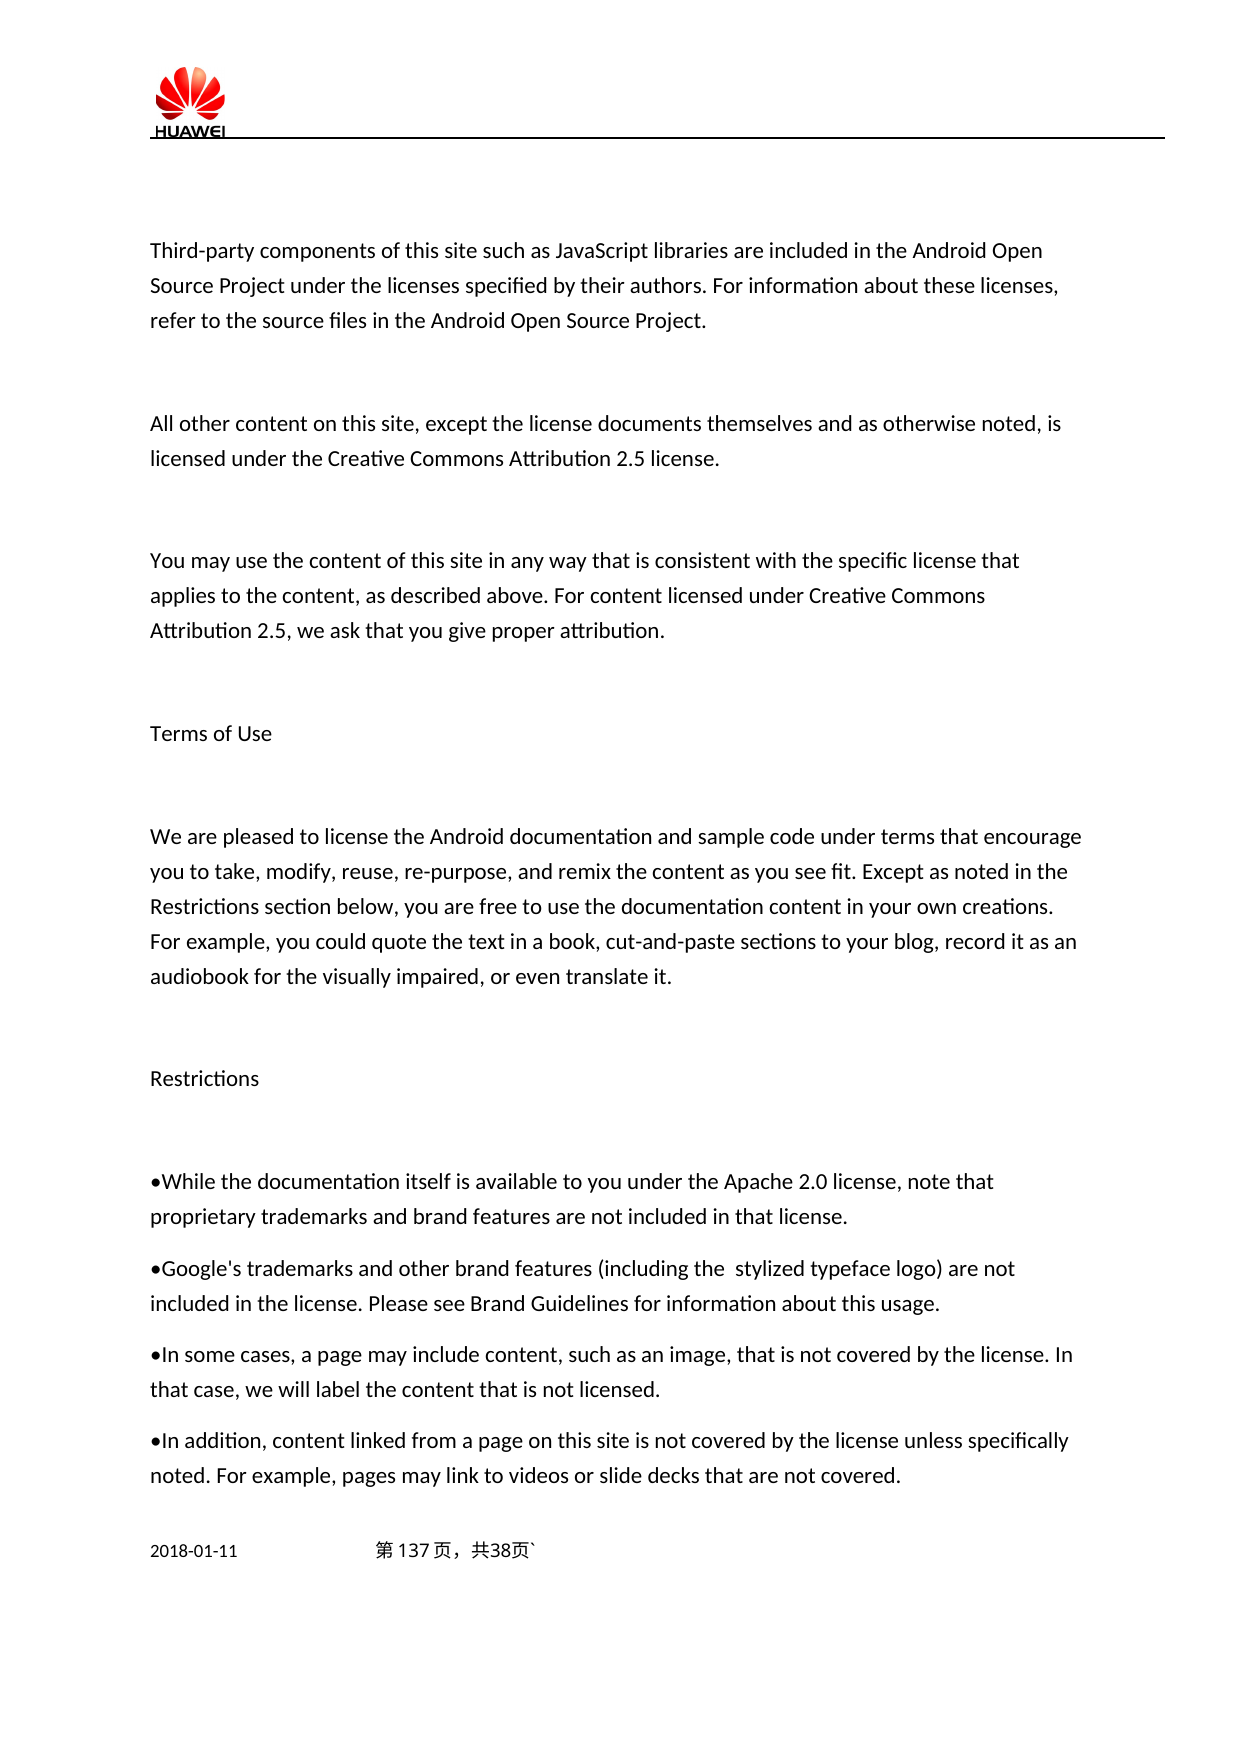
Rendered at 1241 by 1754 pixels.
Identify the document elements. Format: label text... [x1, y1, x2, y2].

text •Google's trademarks and other brand features (including the stylized typeface logo) are not included in the license. Please see Brand Guidelines for information about this usage. [150, 1251, 1090, 1319]
text •In addition, content linked from a page on this site is not covered by the license unless specifically noted. For example, pages may link to videos or slide decks that are not covered. [150, 1424, 1090, 1492]
text You may use the content of this site in any way that is consistent with the specific license that applies to the content, as described above. For content licensed under Creative Commons Attribution 2.5, we ask that you give proper attribution. [150, 544, 1090, 647]
text All other content on this site, except the license documents themselves and as otherwise noted, is licensed under the Creative Commons Attribution 2.5 license. [150, 407, 1090, 474]
text We are pleased to license the Android documentation and sample code under terms that encourage you to take, modify, reuse, re-purpose, and remix the content as you see fit. Except as noted in the Restrictions section below, you are free to use the documentation content in your own creations. For example, you could quote the text in a book, cut-and-paste sections to your blog, record it as an audiobook for the visually impaired, or even translate it. [150, 820, 1090, 992]
picture [156, 67, 225, 137]
text Third-party components of this site such as JavaScript libraries are included in the Android Open Source Project under the licenses specified by their authors. For information about these licenses, refer to the source files in the Android Open Source Project. [150, 234, 1090, 336]
text •While the documentation itself is available to you under the Apache 2.0 license, note that proprietary trademarks and brand features are not included in that license. [150, 1165, 1090, 1233]
text Terms of Use [150, 717, 1090, 749]
text Restrictions [150, 1062, 1090, 1095]
text •In some cases, a page may include content, such as an image, that is not covered by the license. In that case, we will label the content that is not licensed. [150, 1338, 1090, 1405]
